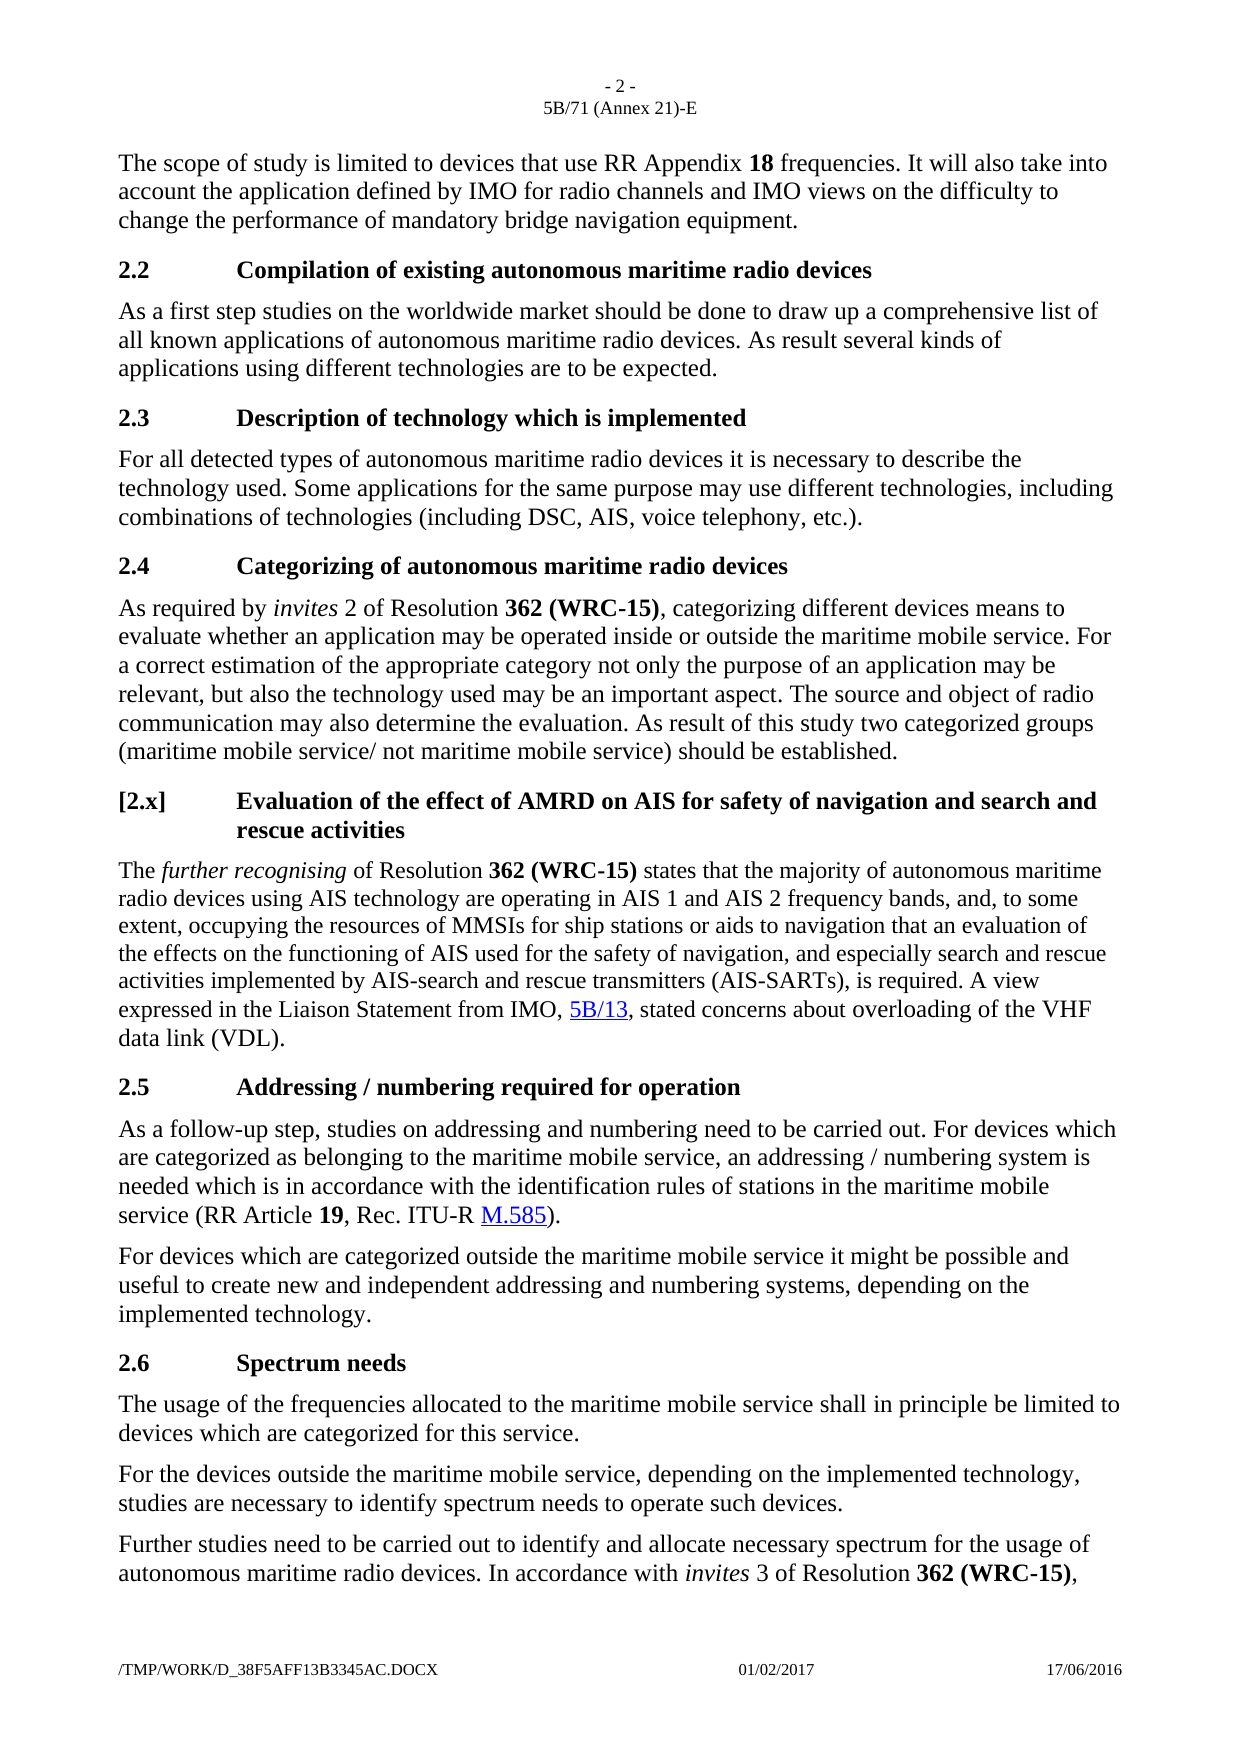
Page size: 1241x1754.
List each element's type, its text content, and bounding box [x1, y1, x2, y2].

subtitle 2.5 Addressing / numbering required for operation [118, 1072, 1122, 1101]
subtitle 2.2 Compilation of existing autonomous maritime radio devices [118, 255, 1122, 283]
subtitle 2.3 Description of technology which is implemented [118, 403, 1122, 432]
subtitle [2.x] Evaluation of the effect of AMRD on AIS for safety of navigation and search and rescue activities [118, 786, 1122, 843]
subtitle 2.6 Spectrum needs [118, 1348, 1122, 1377]
text The scope of study is limited to devices that use RR Appendix 18 frequencies. It will also take into account the application defined by IMO for radio channels and IMO views on the difficulty to change the performance of mandatory bridge navigation equipment. [118, 148, 1122, 234]
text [118, 1529, 1122, 1587]
text The further recognising of Resolution 362 (WRC-15) states that the majority of autonomous maritime radio devices using AIS technology are operating in AIS 1 and AIS 2 frequency bands, and, to some extent, occupying the resources of MMSIs for ship stations or aids to navigation that an evaluation of the effects on the functioning of AIS used for the safety of navigation, and especially search and rescue activities implemented by AIS-search and rescue transmitters (AIS-SARTs), is required. A view expressed in the Liaison Statement from IMO, 5B/13, stated concerns about overloading of the VHF data link (VDL). [118, 856, 1122, 1052]
text As a follow-up step, studies on addressing and numbering need to be carried out. For devices which are categorized as belonging to the maritime mobile service, an addressing / numbering system is needed which is in accordance with the identification rules of stations in the maritime mobile service (RR Article 19, Rec. ITU-R M.585). [118, 1114, 1122, 1229]
text For all detected types of autonomous maritime radio devices it is necessary to describe the technology used. Some applications for the same purpose may use different technologies, including combinations of technologies (including DSC, AIS, voice telephony, etc.). [118, 444, 1122, 531]
text As a first step studies on the worldwide market should be done to draw up a comprehensive list of all known applications of autonomous maritime radio devices. As result several kinds of applications using different technologies are to be expected. [118, 296, 1122, 382]
text The usage of the frequencies allocated to the maritime mobile service shall in principle be limited to devices which are categorized for this service. [118, 1389, 1122, 1447]
text For the devices outside the maritime mobile service, depending on the implemented technology, studies are necessary to identify spectrum needs to operate such devices. [118, 1459, 1122, 1517]
text As required by invites 2 of Resolution 362 (WRC-15), categorizing different devices means to evaluate whether an application may be operated inside or outside the maritime mobile service. For a correct estimation of the appropriate category not only the purpose of an application may be relevant, but also the technology used may be an important aspect. The source and object of radio communication may also determine the evaluation. As result of this study two categorized groups (maritime mobile service/ not maritime mobile service) should be established. [118, 593, 1122, 765]
text For devices which are categorized outside the maritime mobile service it might be possible and useful to create new and independent addressing and numbering systems, depending on the implemented technology. [118, 1241, 1122, 1327]
subtitle 2.4 Categorizing of autonomous maritime radio devices [118, 551, 1122, 580]
